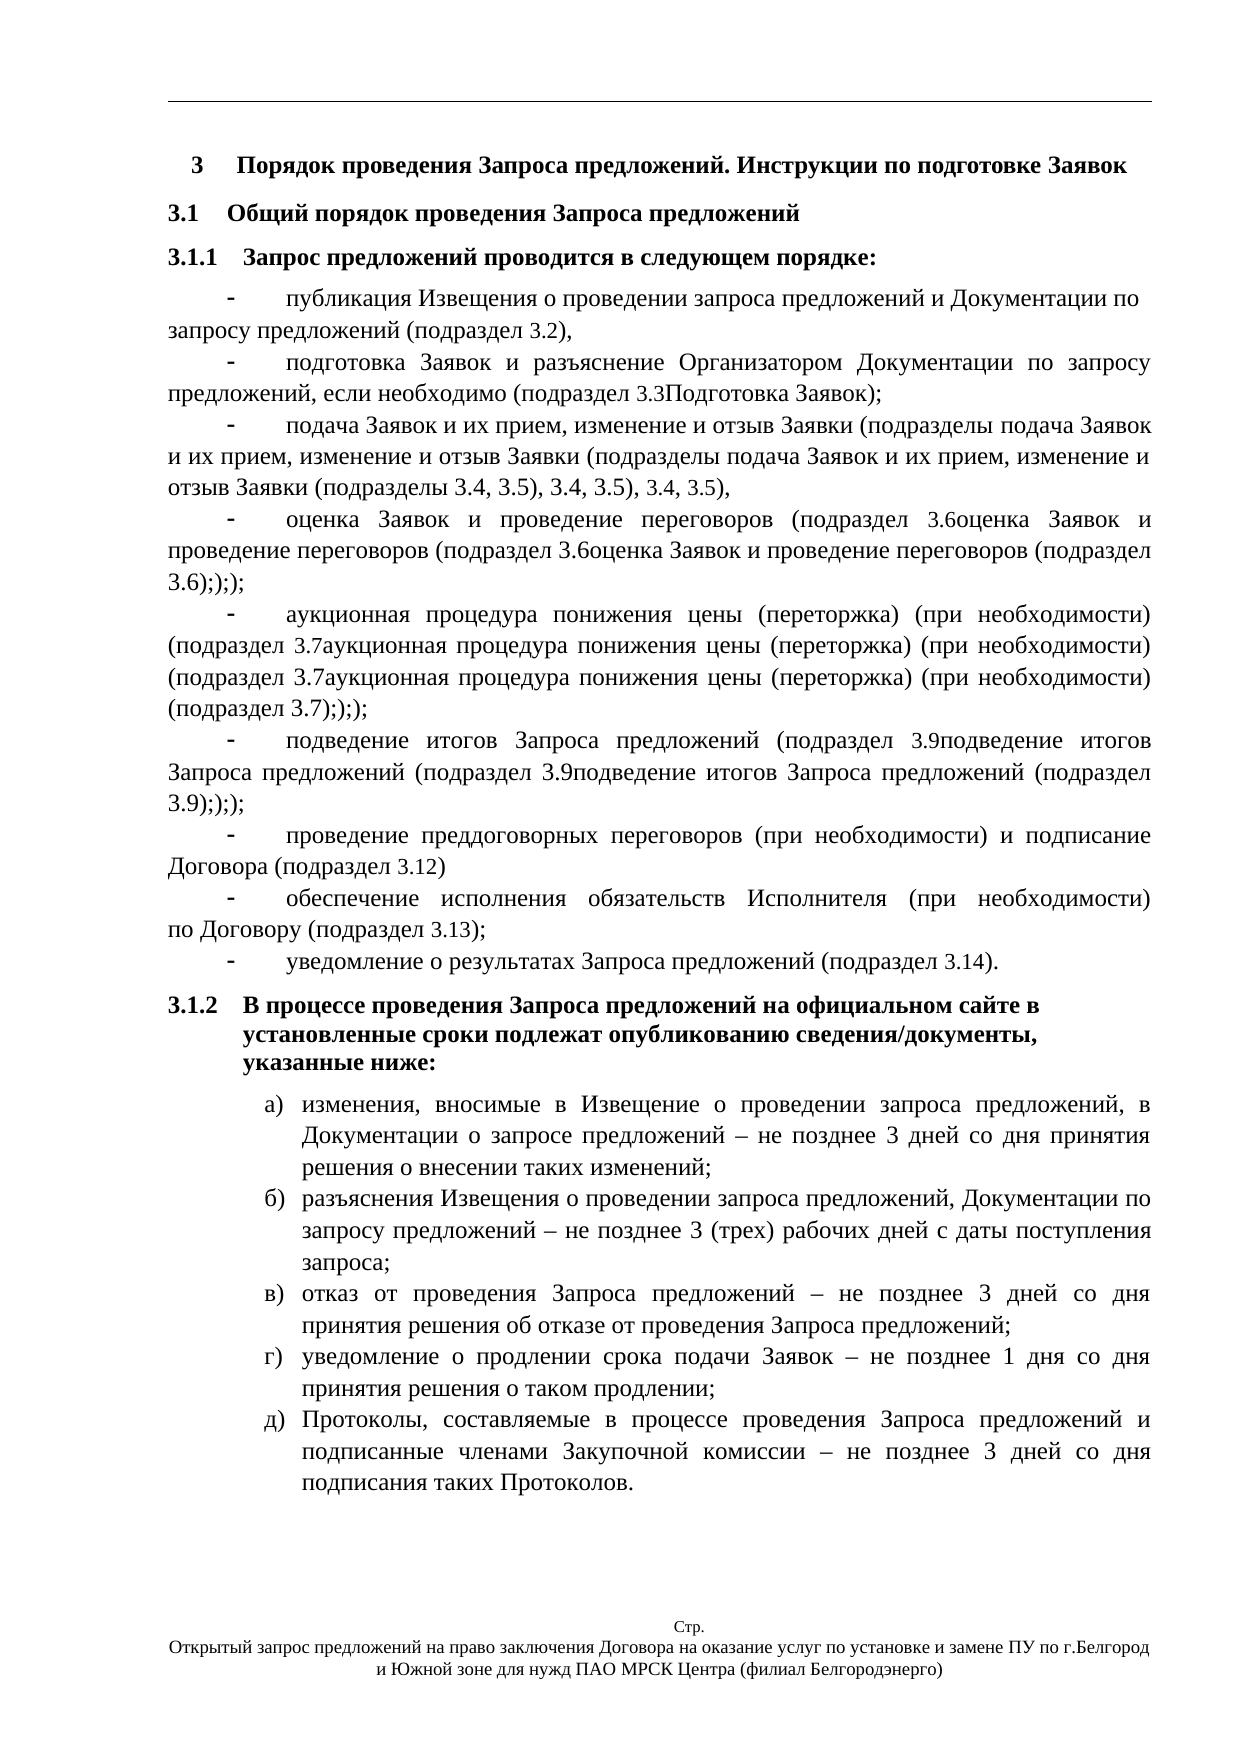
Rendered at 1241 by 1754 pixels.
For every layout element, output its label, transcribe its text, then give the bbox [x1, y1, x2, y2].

list подача Заявок и их прием, изменение и отзыв Заявки (подразделы 3.4, 3.5), [168, 410, 1152, 501]
list уведомление о результатах Запроса предложений (подраздел 3.14). [168, 946, 1152, 975]
list проведение преддоговорных переговоров (при необходимости) и подписание Договора (подраздел 3.12) [168, 820, 1152, 880]
subtitle Запрос предложений проводится в следующем порядке: [168, 242, 1152, 271]
subtitle Общий порядок проведения Запроса предложений [168, 198, 1152, 227]
subtitle В процессе проведения Запроса предложений на официальном сайте в установленные сроки подлежат опубликованию сведения/документы, указанные ниже: [168, 990, 1152, 1076]
list публикация Извещения о проведении запроса предложений и Документации по запросу предложений (подраздел 3.2), [168, 283, 1152, 344]
list подведение итогов Запроса предложений (подраздел 3.9); [168, 725, 1152, 817]
list аукционная процедура понижения цены (переторжка) (при необходимости) (подраздел 3.7); [168, 599, 1152, 722]
subtitle Порядок проведения Запроса предложений. Инструкции по подготовке Заявок [166, 150, 1152, 179]
list обеспечение исполнения обязательств Исполнителя (при необходимости) по Договору (подраздел 3.13); [168, 883, 1152, 943]
list уведомление о продлении срока подачи Заявок – не позднее 1 дня со дня принятия решения о таком продлении; [264, 1341, 1152, 1402]
list разъяснения Извещения о проведении запроса предложений, Документации по запросу предложений – не позднее 3 (трех) рабочих дней с даты поступления запроса; [264, 1183, 1152, 1275]
list изменения, вносимые в Извещение о проведении запроса предложений, в Документации о запросе предложений – не позднее 3 дней со дня принятия решения о внесении таких изменений; [264, 1089, 1152, 1181]
list отказ от проведения Запроса предложений – не позднее 3 дней со дня принятия решения об отказе от проведения Запроса предложений; [264, 1278, 1152, 1338]
list Протоколы, составляемые в процессе проведения Запроса предложений и подписанные членами Закупочной комиссии – не позднее 3 дней со дня подписания таких Протоколов. [264, 1404, 1152, 1496]
list подготовка Заявок и разъяснение Организатором Документации по запросу предложений, если необходимо (подраздел 3.3); [168, 347, 1152, 407]
list оценка Заявок и проведение переговоров (подраздел 3.6); [168, 504, 1152, 596]
